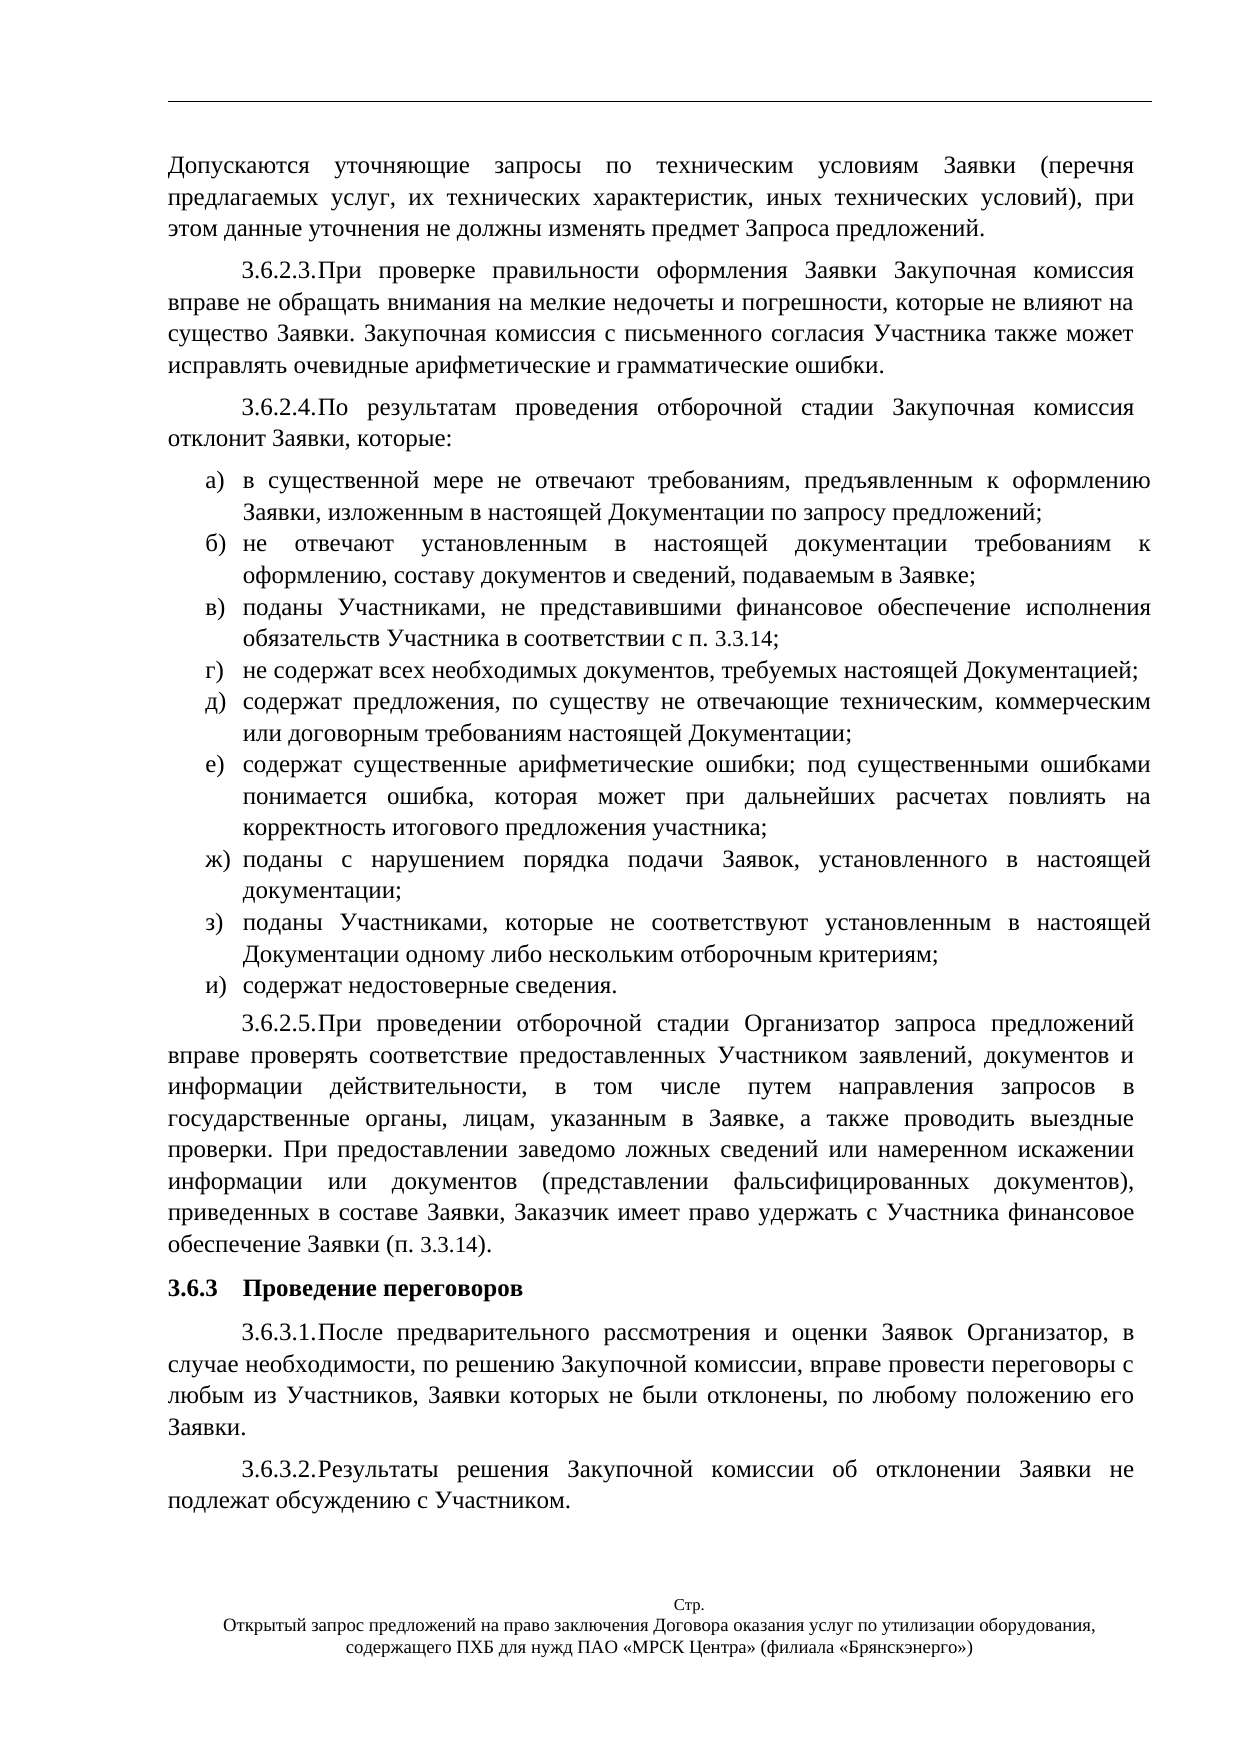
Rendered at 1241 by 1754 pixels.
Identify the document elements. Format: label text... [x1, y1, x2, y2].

list Результаты решения Закупочной комиссии об отклонении Заявки не подлежат обсуждению с Участником. [168, 1454, 1135, 1514]
list содержат существенные арифметические ошибки; под существенными ошибками понимается ошибка, которая может при дальнейших расчетах повлиять на корректность итогового предложения участника; [205, 749, 1152, 841]
list По результатам проведения отборочной стадии Закупочная комиссия отклонит Заявки, которые: [168, 392, 1135, 452]
list не содержат всех необходимых документов, требуемых настоящей Документацией; [205, 655, 1152, 683]
list поданы с нарушением порядка подачи Заявок, установленного в настоящей документации; [205, 844, 1152, 904]
list При проверке правильности оформления Заявки Закупочная комиссия вправе не обращать внимания на мелкие недочеты и погрешности, которые не влияют на существо Заявки. Закупочная комиссия с письменного согласия Участника также может исправлять очевидные арифметические и грамматические ошибки. [168, 255, 1135, 378]
list поданы Участниками, не представившими финансовое обеспечение исполнения обязательств Участника в соответствии с п. 3.3.14; [205, 592, 1152, 652]
subtitle Проведение переговоров [168, 1273, 1152, 1302]
list в существенной мере не отвечают требованиям, предъявленным к оформлению Заявки, изложенным в настоящей Документации по запросу предложений; [205, 465, 1152, 526]
list поданы Участниками, которые не соответствуют установленным в настоящей Документации одному либо нескольким отборочным критериям; [205, 907, 1152, 967]
list содержат предложения, по существу не отвечающие техническим, коммерческим или договорным требованиям настоящей Документации; [205, 686, 1152, 747]
list содержат недостоверные сведения. [205, 970, 1152, 999]
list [168, 150, 1135, 242]
list При проведении отборочной стадии Организатор запроса предложений вправе проверять соответствие предоставленных Участником заявлений, документов и информации действительности, в том числе путем направления запросов в государственные органы, лицам, указанным в Заявке, а также проводить выездные проверки. При предоставлении заведомо ложных сведений или намеренном искажении информации или документов (представлении фальсифицированных документов), приведенных в составе Заявки, Заказчик имеет право удержать с Участника финансовое обеспечение Заявки (п. 3.3.14). [168, 1008, 1135, 1258]
list не отвечают установленным в настоящей документации требованиям к оформлению, составу документов и сведений, подаваемым в Заявке; [205, 528, 1152, 589]
list После предварительного рассмотрения и оценки Заявок Организатор, в случае необходимости, по решению Закупочной комиссии, вправе провести переговоры с любым из Участников, Заявки которых не были отклонены, по любому положению его Заявки. [168, 1317, 1135, 1441]
